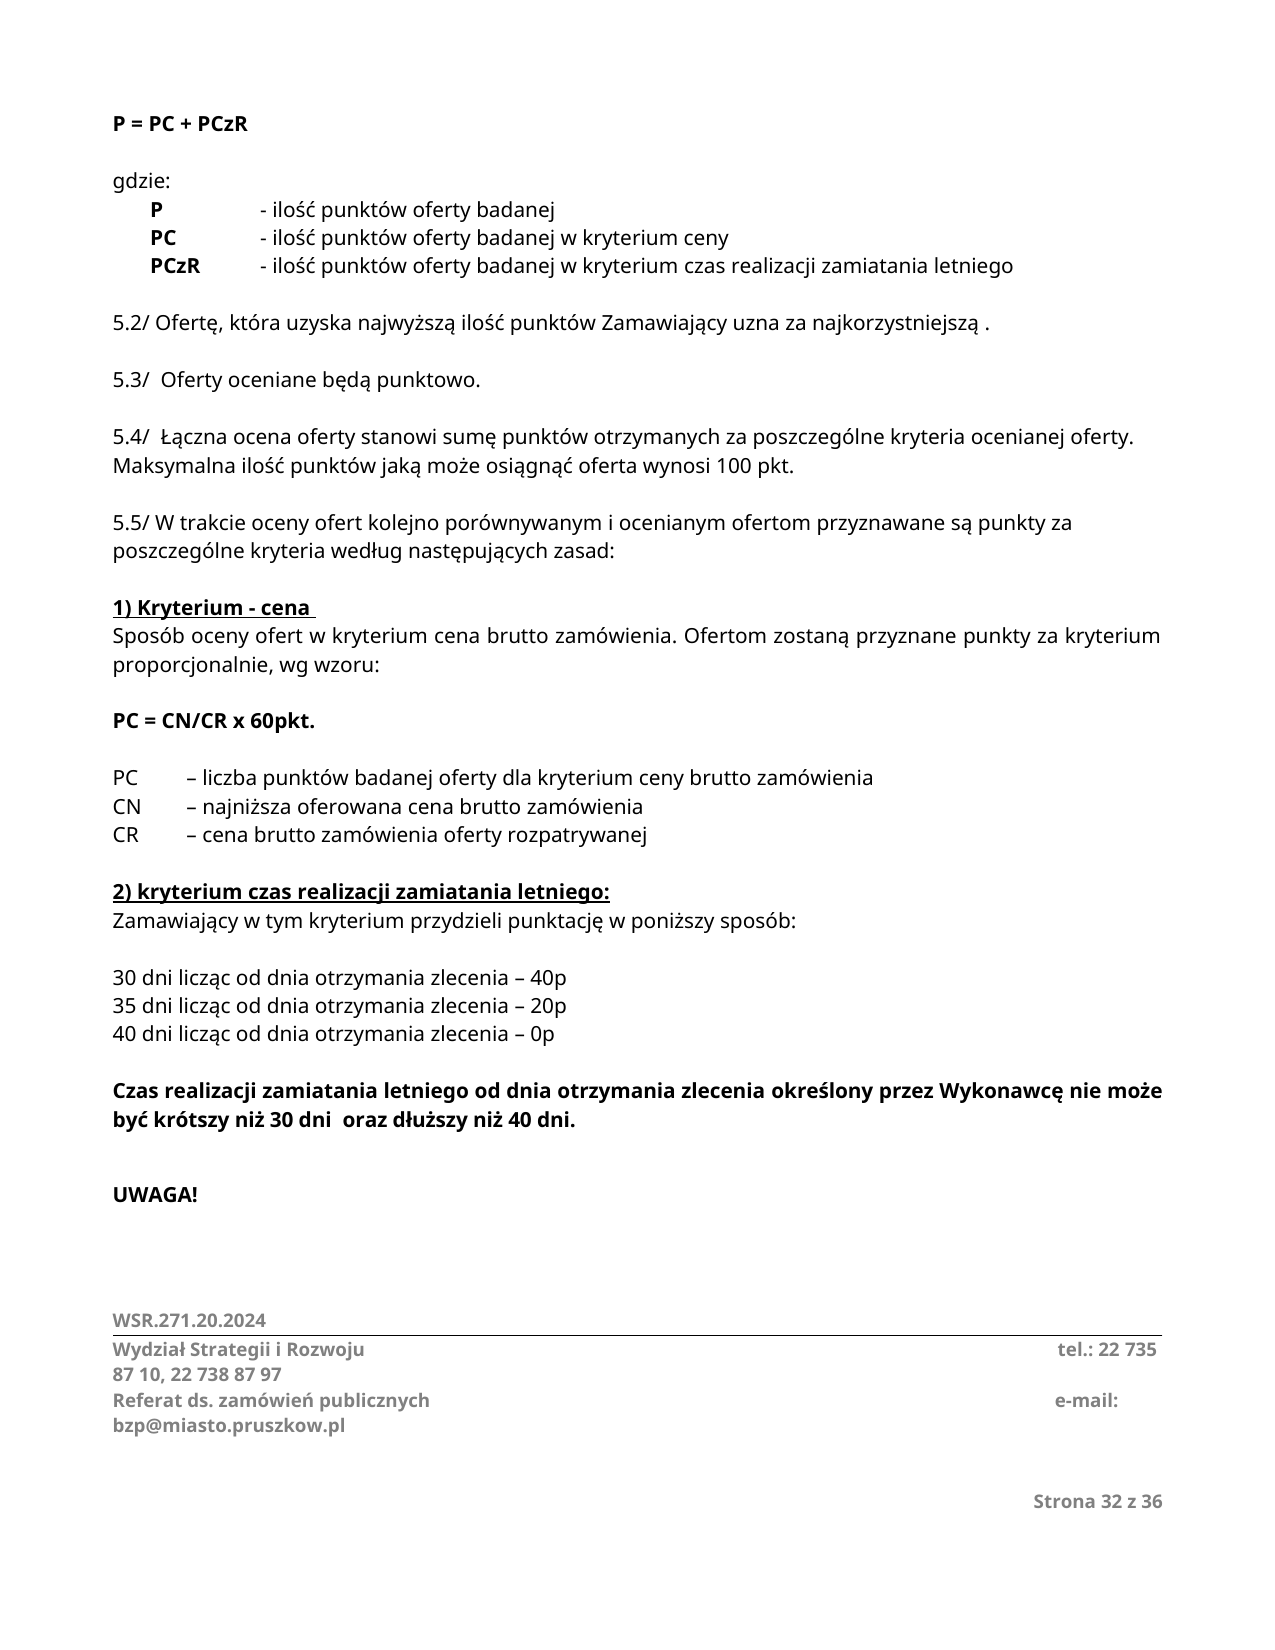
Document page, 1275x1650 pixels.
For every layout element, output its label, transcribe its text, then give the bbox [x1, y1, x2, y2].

text 35 dni licząc od dnia otrzymania zlecenia – 20p [112, 991, 1162, 1019]
text 5.2/ Ofertę, która uzyska najwyższą ilość punktów Zamawiający uzna za najkorzystniejszą . [112, 308, 1162, 337]
text 1) Kryterium - cena [112, 593, 1162, 621]
text 30 dni licząc od dnia otrzymania zlecenia – 40p [112, 963, 1162, 991]
text PCzR - ilość punktów oferty badanej w kryterium czas realizacji zamiatania letniego [112, 252, 1162, 280]
text Zamawiający w tym kryterium przydzieli punktację w poniższy sposób: [112, 906, 1162, 934]
text 5.4/ Łączna ocena oferty stanowi sumę punktów otrzymanych za poszczególne kryteria ocenianej oferty. Maksymalna ilość punktów jaką może osiągnąć oferta wynosi 100 pkt. [112, 422, 1162, 479]
text PC - ilość punktów oferty badanej w kryterium ceny [112, 223, 1162, 252]
text Sposób oceny ofert w kryterium cena brutto zamówienia. Ofertom zostaną przyznane punkty za kryterium proporcjonalnie, wg wzoru: [112, 621, 1162, 678]
text UWAGA! [112, 1181, 1162, 1209]
text CN – najniższa oferowana cena brutto zamówienia [112, 792, 1162, 820]
text CR – cena brutto zamówienia oferty rozpatrywanej [112, 820, 1162, 849]
text Czas realizacji zamiatania letniego od dnia otrzymania zlecenia określony przez Wykonawcę nie może być krótszy niż 30 dni oraz dłuższy niż 40 dni. [112, 1076, 1162, 1133]
text gdzie: [112, 166, 1162, 195]
text PC – liczba punktów badanej oferty dla kryterium ceny brutto zamówienia [112, 763, 1162, 792]
text 5.5/ W trakcie oceny ofert kolejno porównywanym i ocenianym ofertom przyznawane są punkty za poszczególne kryteria według następujących zasad: [112, 508, 1162, 564]
text 5.3/ Oferty oceniane będą punktowo. [112, 365, 1162, 394]
text 40 dni licząc od dnia otrzymania zlecenia – 0p [112, 1019, 1162, 1048]
text 2) kryterium czas realizacji zamiatania letniego: [112, 877, 1162, 906]
text P - ilość punktów oferty badanej [112, 195, 1162, 223]
text PC = CN/CR x 60pkt. [112, 707, 1162, 735]
text P = PC + PCzR [112, 109, 1162, 138]
